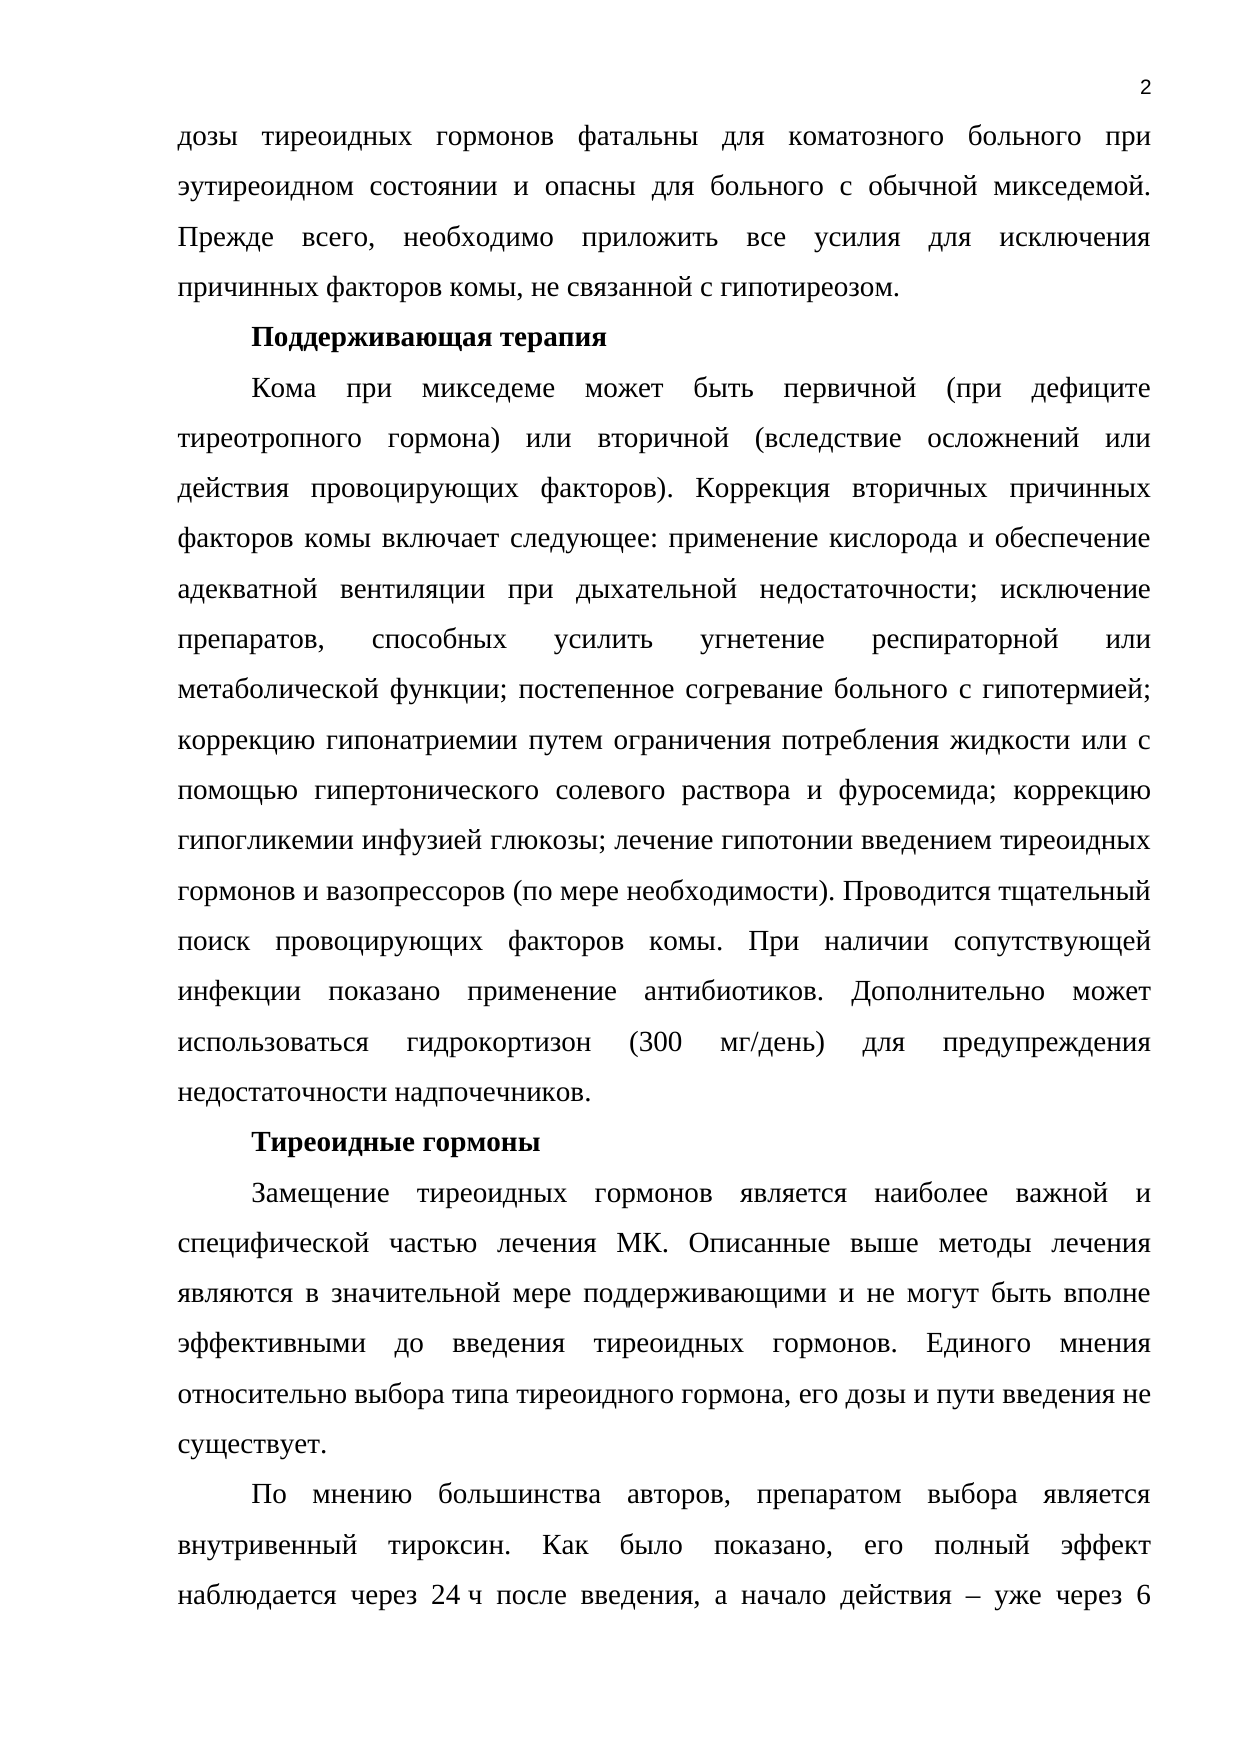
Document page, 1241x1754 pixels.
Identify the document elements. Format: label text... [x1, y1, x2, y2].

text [177, 118, 1152, 303]
text Замещение тиреоидных гормонов является наиболее важной и специфической частью лечения МК. Описанные выше методы лечения являются в значительной мере поддерживающими и не могут быть вполне эффективными до введения тиреоидных гормонов. Единого мнения относительно выбора типа тиреоидного гормона, его дозы и пути введения не существует. [177, 1175, 1152, 1460]
text Поддерживающая терапия [177, 319, 1152, 353]
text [177, 1477, 1152, 1611]
text Кома при микседеме может быть первичной (при дефиците тиреотропного гормона) или вторичной (вследствие осложнений или действия провоцирующих факторов). Коррекция вторичных причинных факторов комы включает следующее: применение кислорода и обеспечение адекватной вентиляции при дыхательной недостаточности; исключение препаратов, способных усилить угнетение респираторной или метаболической функции; постепенное согревание больного с гипотермией; коррекцию гипонатриемии путем ограничения потребления жидкости или с помощью гипертонического солевого раствора и фуросемида; коррекцию гипогликемии инфузией глюкозы; лечение гипотонии введением тиреоидных гормонов и вазопрессоров (по мере необходимости). Проводится тщательный поиск провоцирующих факторов комы. При наличии сопутствующей инфекции показано применение антибиотиков. Дополнительно может использоваться гидрокортизон (300 мг/день) для предупреждения недостаточности надпочечников. [177, 370, 1152, 1108]
text Тиреоидные гормоны [177, 1124, 1152, 1158]
